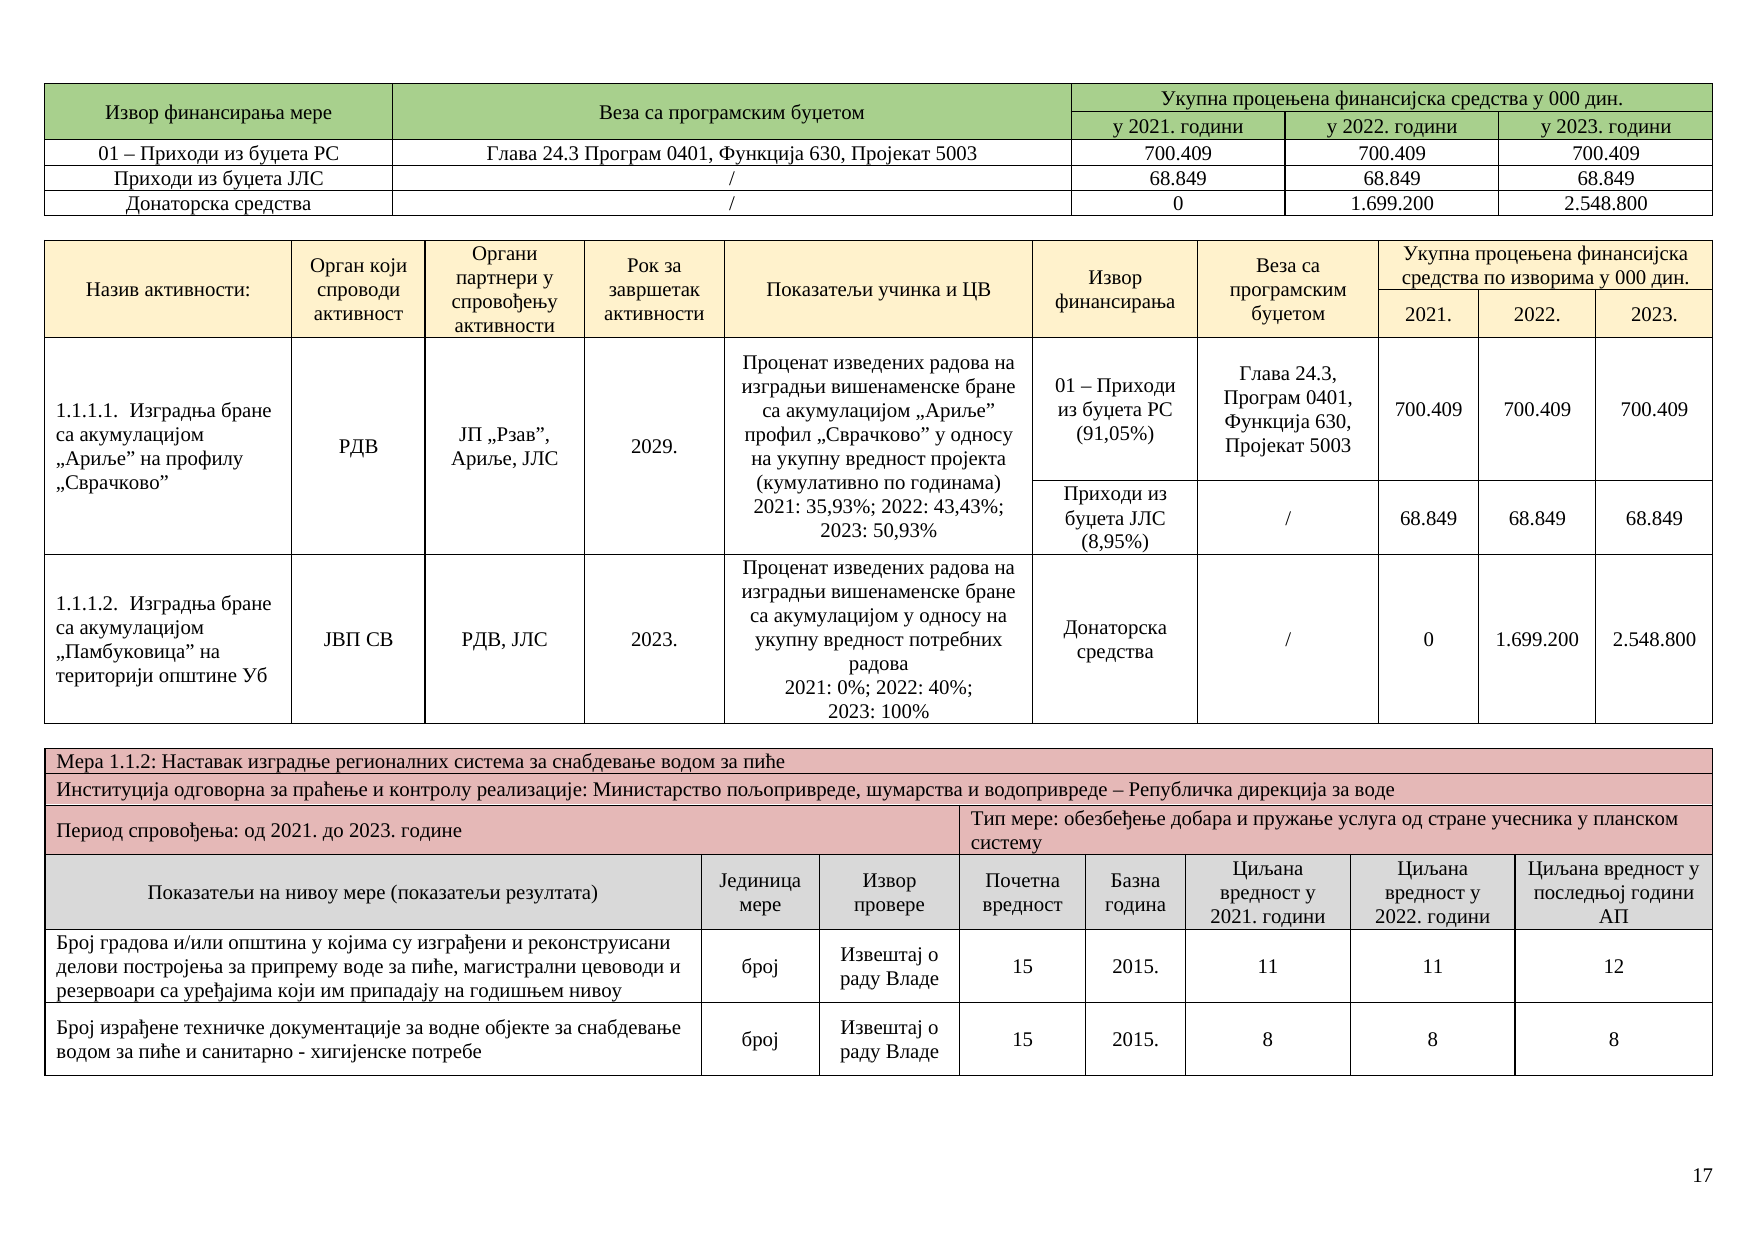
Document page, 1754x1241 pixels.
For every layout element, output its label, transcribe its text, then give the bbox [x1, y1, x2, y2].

table_cell ЈП „Рзав”, Ариље, ЈЛС [426, 338, 584, 553]
table_cell Проценат изведених радова на изградњи вишенаменске бране са акумулацијом „Ариље” профил „Сврачково” у односу на укупну вредност пројекта (кумулативно по годинама) 2021: 35,93%; 2022: 43,43%; 2023: 50,93% [725, 338, 1032, 553]
table_cell 2015. [1086, 1003, 1185, 1075]
table_cell Базна година [1086, 855, 1185, 929]
table_cell Изградња бране са акумулацијом „Памбуковица” на територији општине Уб [45, 555, 291, 723]
table_header Извор финансирања мере [45, 84, 392, 139]
table_cell Глава 24.3 Програм 0401, Функција 630, Пројекат 5003 [393, 140, 1071, 164]
table_cell 68.849 [1379, 481, 1478, 553]
table_cell 2.548.800 [1499, 191, 1712, 215]
table_header Веза са програмским буџетом [393, 84, 1071, 139]
table_cell 700.409 [1499, 140, 1712, 164]
table_cell у 2022. години [1286, 112, 1498, 139]
table_cell Донаторска средства [45, 191, 392, 215]
table_cell 700.409 [1286, 140, 1498, 164]
table_cell Циљaна вредност у последњој години АП [1516, 855, 1712, 929]
table_header Oргани партнери у спровођењу активности [426, 241, 584, 337]
table_cell РДВ, ЈЛС [426, 555, 584, 723]
table_cell Период спровођења: од 2021. до 2023. године [46, 806, 959, 854]
table_cell Показатељи на нивоу мере (показатељи резултата) [46, 855, 701, 929]
table_cell 01 – Приходи из буџета РС [45, 140, 392, 164]
table_cell 8 [1351, 1003, 1514, 1075]
table_header Укупна процењена финансијска средства по изворима у 000 дин. [1379, 241, 1712, 289]
table_cell 1.699.200 [1479, 555, 1595, 723]
table_cell 2.548.800 [1596, 555, 1712, 723]
table_cell Почетна вредност [960, 855, 1085, 929]
table_cell 8 [1186, 1003, 1350, 1075]
table_header Показатељи учинка и ЦВ [725, 241, 1032, 337]
table_cell 68.849 [1596, 481, 1712, 553]
table_cell Тип мере: обезбеђење добара и пружање услуга од стране учесника у планском систему [960, 806, 1712, 854]
table_cell Број израђене техничке документације за водне објекте за снабдевање водом за пиће и санитарно - хигијенске потребе [46, 1003, 701, 1075]
table_cell 0 [1379, 555, 1478, 723]
table_cell Извештај о раду Владе [820, 930, 959, 1002]
table_cell Извор провере [820, 855, 959, 929]
table_cell Приходи из буџета ЈЛС [45, 166, 392, 189]
table_header Извор финансирања [1033, 241, 1197, 337]
table_cell 12 [1516, 930, 1712, 1002]
table_cell РДВ [292, 338, 424, 553]
table_cell Глава 24.3, Програм 0401, Функција 630, Пројекат 5003 [1198, 338, 1378, 480]
table_cell 700.409 [1479, 338, 1595, 480]
table_header Рок за завршетак активности [585, 241, 724, 337]
table_cell број [702, 1003, 819, 1075]
table_cell Донаторска средства [1033, 555, 1197, 723]
table_cell Циљaна вредност у 2021. години [1186, 855, 1350, 929]
table_cell 8 [1516, 1003, 1712, 1075]
table_cell 68.849 [1072, 166, 1284, 189]
table_cell 11 [1351, 930, 1514, 1002]
table_header Назив активности: [45, 241, 291, 337]
table_cell / [1198, 481, 1378, 553]
table_cell / [1198, 555, 1378, 723]
table_cell Проценат изведених радова на изградњи вишенаменскe бранe са акумулацијом у односу на укупну вредност потребних радова 2021: 0%; 2022: 40%; 2023: 100% [725, 555, 1032, 723]
table_cell Jединица мере [702, 855, 819, 929]
table_cell 1.699.200 [1286, 191, 1498, 215]
table_cell 700.409 [1379, 338, 1478, 480]
table_cell Циљaна вредност у 2022. години [1351, 855, 1514, 929]
table_cell 2023. [1596, 290, 1712, 337]
table_cell ЈВП СВ [292, 555, 424, 723]
table_cell 700.409 [1596, 338, 1712, 480]
table_cell 68.849 [1479, 481, 1595, 553]
table_header Мера 1.1.2: Наставак изградње регионалних система за снабдевање водом за пиће [46, 749, 1712, 773]
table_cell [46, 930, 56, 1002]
table_cell Извештај о раду Владе [820, 1003, 959, 1075]
table_header Орган који спроводи активност [292, 241, 424, 337]
table_cell 11 [1186, 930, 1350, 1002]
table_cell 01 – Приходи из буџета РС (91,05%) [1033, 338, 1197, 480]
table_cell 68.849 [1499, 166, 1712, 189]
table_cell Институција одговорна за праћење и контролу реализације: Министарство пољопривреде, шумарства и водопривреде – Републичка дирекција за воде [46, 774, 1712, 804]
table_header Веза са програмским буџетом [1198, 241, 1378, 337]
table_cell у 2021. години [1072, 112, 1284, 139]
table_cell 700.409 [1072, 140, 1284, 164]
table_cell 2022. [1479, 290, 1595, 337]
table_cell 0 [1072, 191, 1284, 215]
table_cell Приходи из буџета ЈЛС (8,95%) [1033, 481, 1197, 553]
table_cell 15 [960, 930, 1085, 1002]
table_cell 2021. [1379, 290, 1478, 337]
table_header Укупна процењена финансијска средства у 000 дин. [1072, 84, 1712, 111]
table_cell 2029. [585, 338, 724, 553]
table_cell 2023. [585, 555, 724, 723]
table_cell Изградња бране са акумулацијом „Ариље” на профилу „Сврачково” [45, 338, 291, 553]
table_cell у 2023. години [1499, 112, 1712, 139]
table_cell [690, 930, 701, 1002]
table_cell 68.849 [1286, 166, 1498, 189]
table_cell 2015. [1086, 930, 1185, 1002]
table_cell број [702, 930, 819, 1002]
table_cell 15 [960, 1003, 1085, 1075]
table_cell / [393, 191, 1071, 215]
table_cell / [393, 166, 1071, 189]
